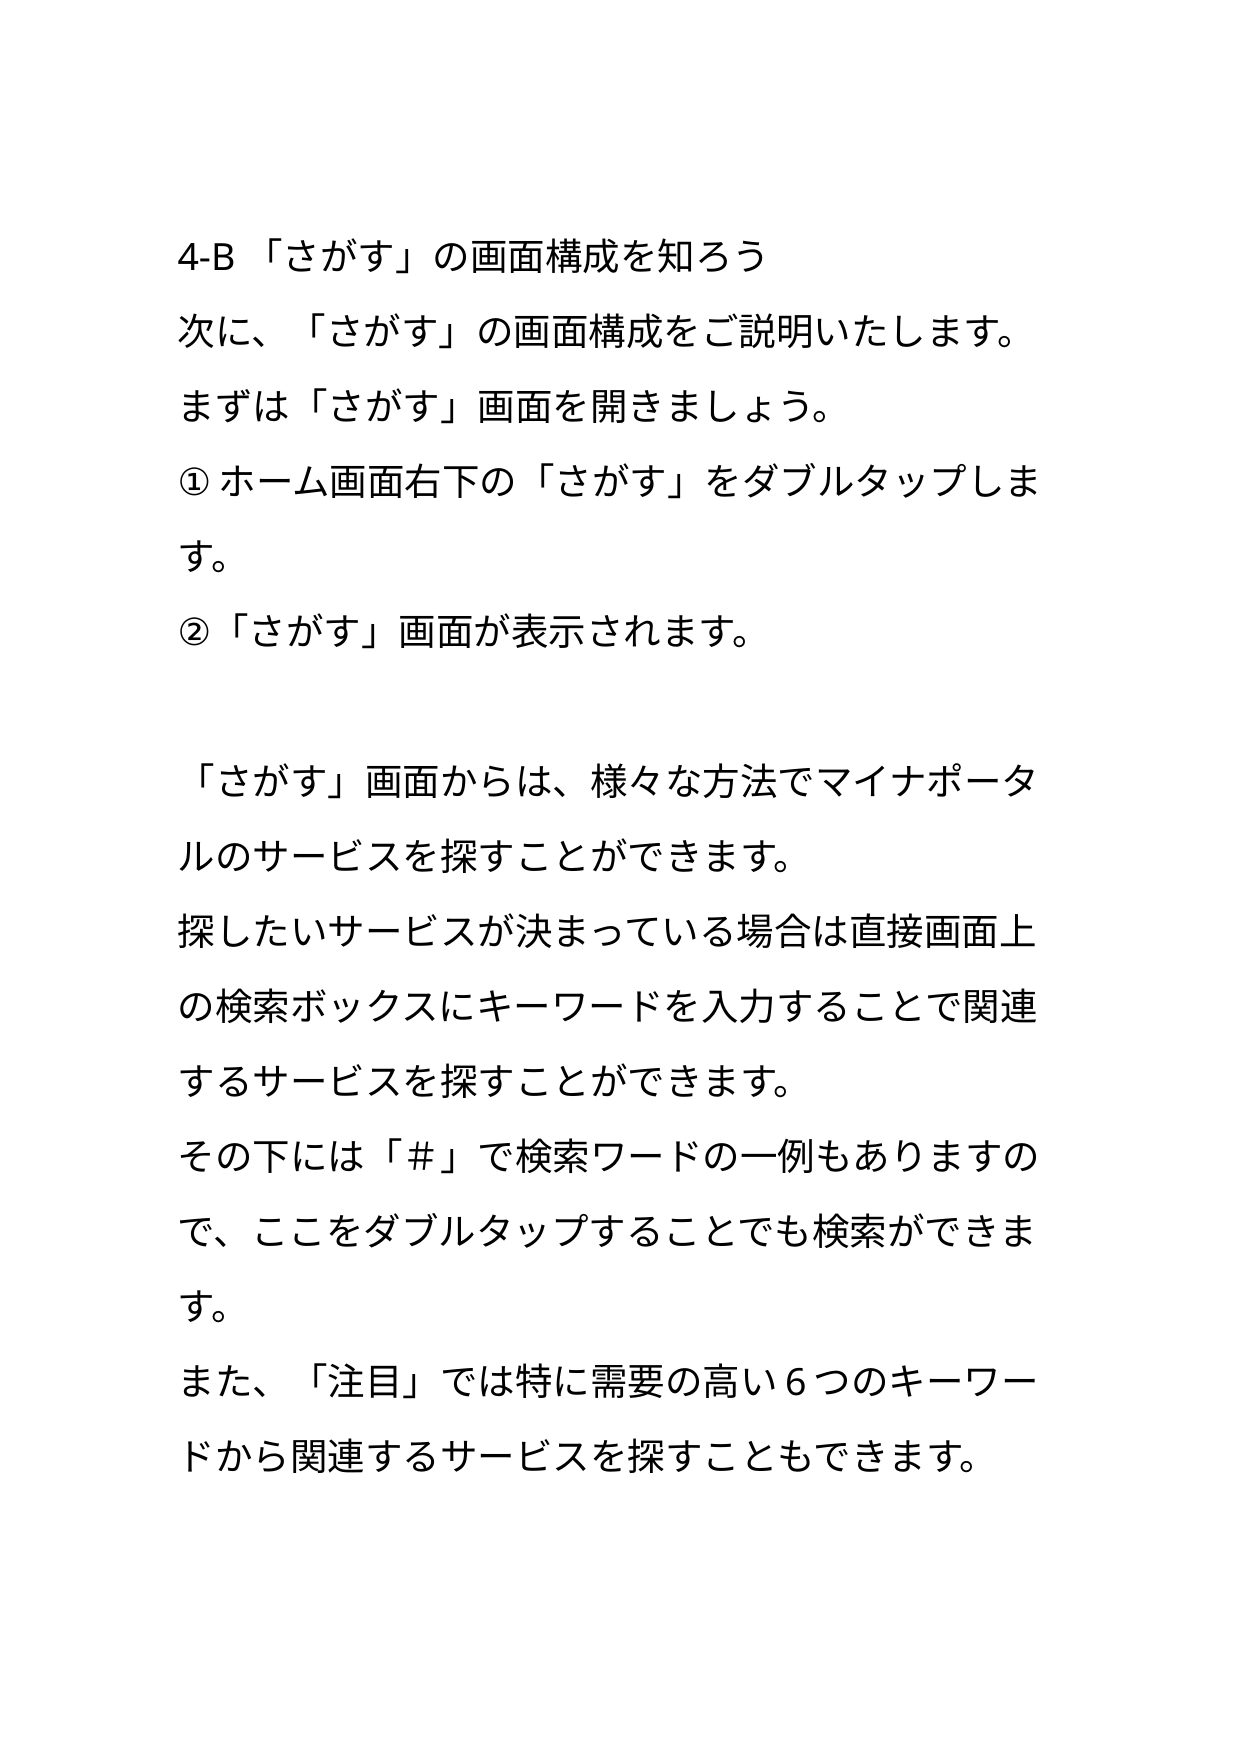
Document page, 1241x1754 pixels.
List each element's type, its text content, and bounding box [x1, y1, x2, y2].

text ②「さがす」画面が表示されます。 [177, 592, 1063, 667]
text まずは「さがす」画面を開きましょう。 [177, 367, 1063, 442]
text ①ホーム画面右下の「さがす」をダブルタップします。 [177, 442, 1063, 592]
text その下には「＃」で検索ワードの一例もありますので、ここをダブルタップすることでも検索ができます。 [177, 1117, 1063, 1342]
text 4-B 「さがす」の画面構成を知ろう [177, 217, 1063, 292]
text 「さがす」画面からは、様々な方法でマイナポータルのサービスを探すことができます。 [177, 742, 1063, 892]
text 探したいサービスが決まっている場合は直接画面上の検索ボックスにキーワードを入力することで関連するサービスを探すことができます。 [177, 892, 1063, 1117]
text 次に、「さがす」の画面構成をご説明いたします。 [177, 292, 1063, 367]
text また、「注目」では特に需要の高い6つのキーワードから関連するサービスを探すこともできます。 [177, 1342, 1063, 1492]
